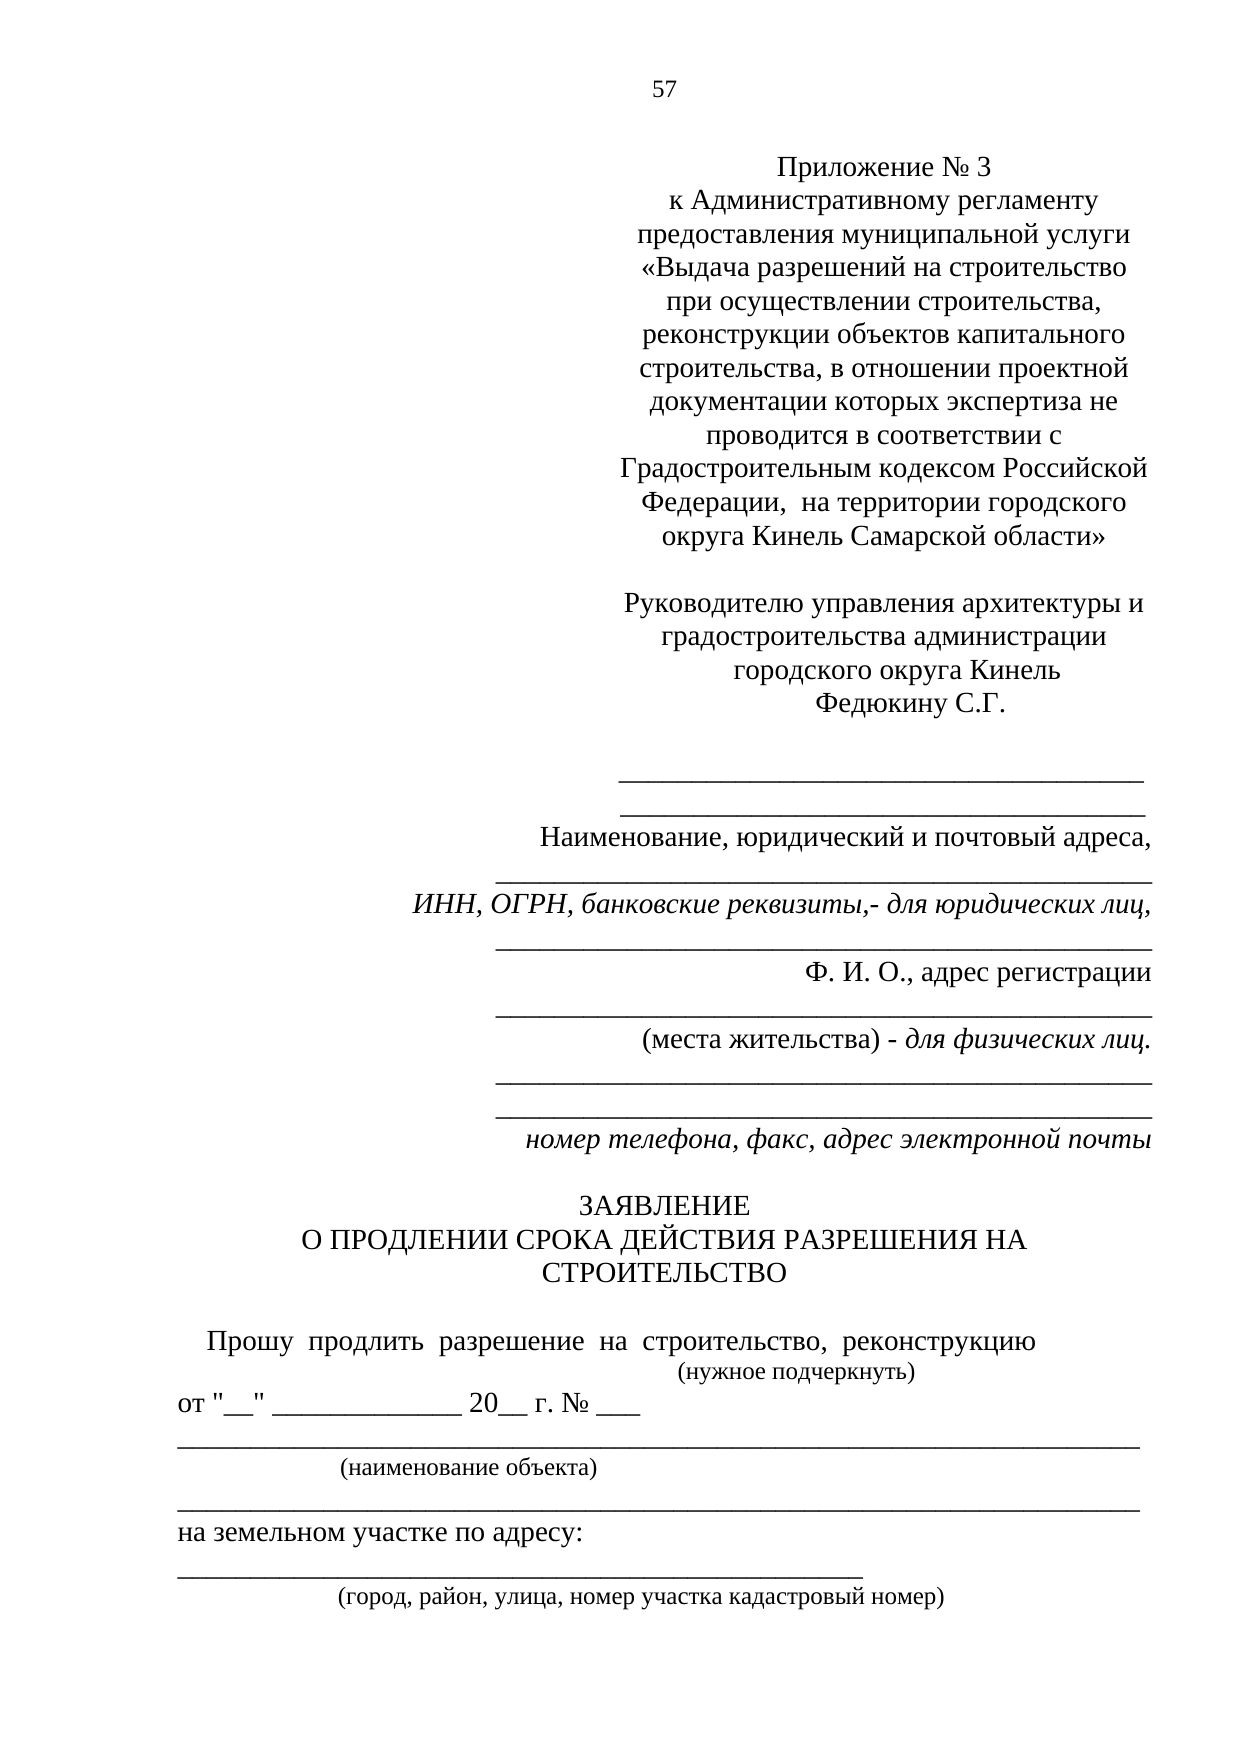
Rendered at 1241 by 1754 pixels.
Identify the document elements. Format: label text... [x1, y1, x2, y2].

text _____________________________________________ [177, 1088, 1152, 1121]
text (город, район, улица, номер участка кадастровый номер) [177, 1581, 1152, 1610]
text Прошу продлить разрешение на строительство, реконструкцию [177, 1323, 1152, 1356]
text _____________________________________________ [177, 987, 1152, 1021]
text Наименование, юридический и почтовый адреса, [177, 819, 1152, 853]
text ____________________________________ [325, 786, 1152, 819]
text (наименование объекта) [177, 1452, 1152, 1481]
text О ПРОДЛЕНИИ СРОКА ДЕЙСТВИЯ РАЗРЕШЕНИЯ НА СТРОИТЕЛЬСТВО [177, 1222, 1152, 1289]
text __________________________________________________________________ [177, 1418, 1152, 1452]
text _____________________________________________ [177, 1054, 1152, 1088]
text ____________________________________ [177, 752, 1152, 786]
text __________________________________________________________________ [177, 1481, 1152, 1514]
text (места жительства) - для физических лиц. [177, 1021, 1152, 1054]
text ИНН, ОГРН, банковские реквизиты,- для юридических лиц, [177, 887, 1152, 920]
text _____________________________________________ [177, 853, 1152, 887]
text на земельном участке по адресу: _______________________________________________ [177, 1514, 1152, 1581]
text _____________________________________________ [177, 920, 1152, 954]
text (нужное подчеркнуть) [177, 1356, 1152, 1385]
text ЗАЯВЛЕНИЕ [177, 1188, 1152, 1222]
text Ф. И. О., адрес регистрации [177, 954, 1152, 987]
table_header Приложение № 3 к Административному регламенту предоставления муниципальной услуги «Выдача разрешений на строительство при осуществлении строительства, реконструкции объектов капитального строительства, в отношении проектной документации которых экспертиза не проводится в соответствии с Градостроительным кодексом Российской Федерации, на территории городского округа Кинель Самарской области» Руководителю управления архитектуры и градостроительства администрации городского округа Кинель Федюкину С.Г. [605, 149, 1162, 752]
text номер телефона, факс, адрес электронной почты [177, 1121, 1152, 1155]
text от "__" _____________ 20__ г. № ___ [177, 1385, 1152, 1418]
